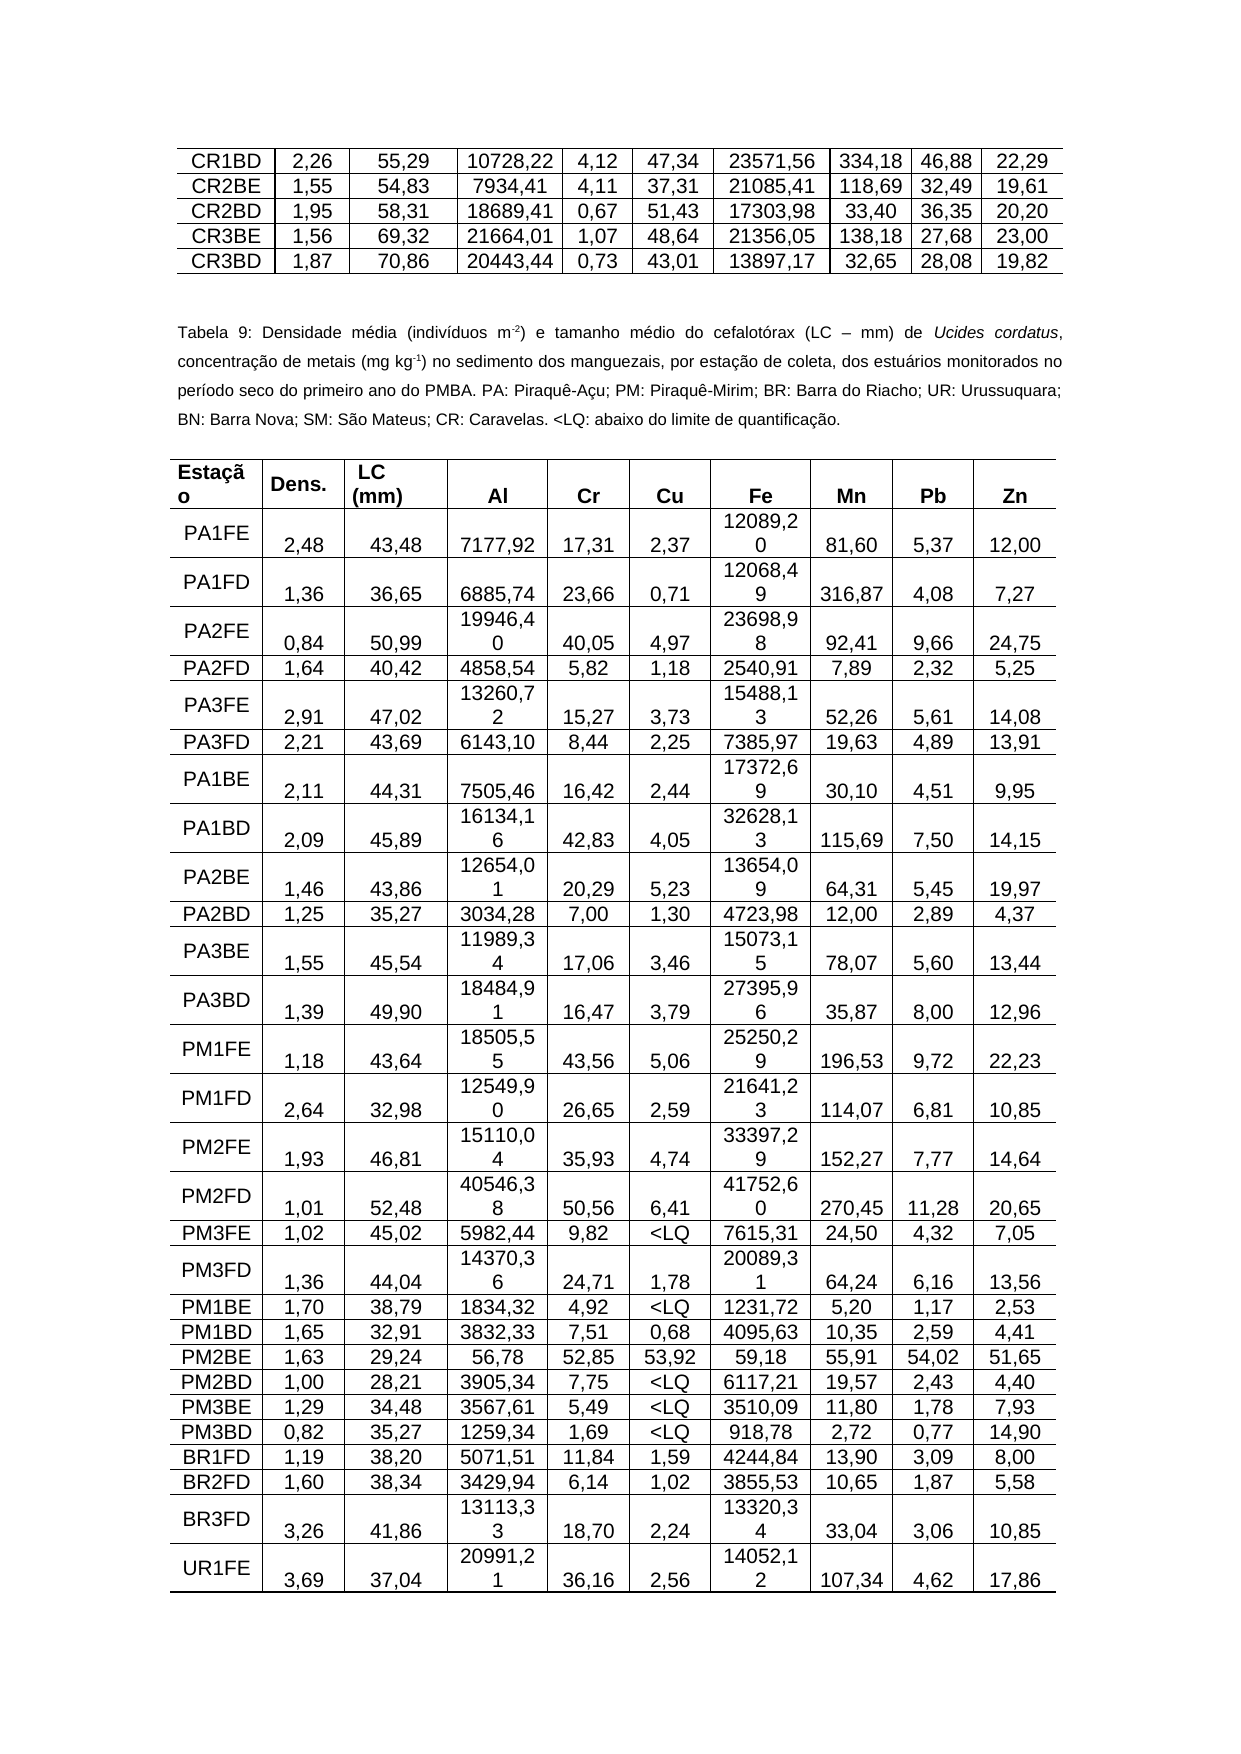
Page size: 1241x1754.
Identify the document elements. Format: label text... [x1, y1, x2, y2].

table_cell 52,26 [811, 681, 892, 729]
table_cell 1,39 [263, 976, 344, 1024]
table_cell PM1BE [170, 1295, 262, 1318]
table_cell 9,66 [893, 607, 973, 655]
table_cell 23571,56 [714, 149, 829, 173]
table_cell 1,55 [276, 174, 349, 198]
table_cell 36,35 [912, 199, 981, 223]
table_cell 38,34 [345, 1470, 447, 1493]
table_cell PM3FE [170, 1221, 262, 1244]
table_cell 70,86 [350, 249, 457, 273]
table_cell 55,29 [350, 149, 457, 173]
table_cell 37,04 [345, 1544, 447, 1591]
table_cell 1,78 [630, 1246, 710, 1293]
table_cell 3034,28 [448, 902, 547, 926]
table_cell 7505,46 [448, 755, 547, 803]
table_cell 6,14 [548, 1470, 629, 1493]
table_cell 1,70 [263, 1295, 344, 1318]
table_cell 24,75 [974, 607, 1056, 655]
table_cell 15,27 [548, 681, 629, 729]
table_cell 3832,33 [448, 1320, 547, 1343]
table_cell 21641,23 [711, 1074, 810, 1122]
table_cell PM2FE [170, 1123, 262, 1171]
table_cell 2,43 [893, 1370, 973, 1393]
table_cell 6,81 [893, 1074, 973, 1122]
table_cell 1,01 [263, 1172, 344, 1219]
table_cell 5,37 [893, 509, 973, 557]
table_cell 43,69 [345, 730, 447, 754]
table_cell 33,40 [831, 199, 911, 223]
table_cell PA2BD [170, 902, 262, 926]
table_cell 2,72 [811, 1420, 892, 1443]
table_cell 4,32 [893, 1221, 973, 1244]
table_cell 35,27 [345, 902, 447, 926]
table_header Estação [170, 460, 262, 508]
table_cell 36,16 [548, 1544, 629, 1591]
table_header LC (mm) [345, 460, 447, 508]
table_cell 17,31 [548, 509, 629, 557]
table_cell 40546,38 [448, 1172, 547, 1219]
table_cell 52,85 [548, 1345, 629, 1368]
table_cell 15110,04 [448, 1123, 547, 1171]
table_cell 918,78 [711, 1420, 810, 1443]
table_header Cu [630, 460, 710, 508]
table_cell 2,37 [630, 509, 710, 557]
table_cell 1,02 [263, 1221, 344, 1244]
table_cell 27,68 [912, 224, 981, 248]
table_header Al [448, 460, 547, 508]
table_cell 17303,98 [714, 199, 829, 223]
table_cell 7934,41 [458, 174, 562, 198]
table_cell 14,90 [974, 1420, 1056, 1443]
table_cell 33,04 [811, 1495, 892, 1542]
table_cell 0,77 [893, 1420, 973, 1443]
table_cell 316,87 [811, 558, 892, 606]
table_header Pb [893, 460, 973, 508]
table_cell 12,00 [974, 509, 1056, 557]
table_header Mn [811, 460, 892, 508]
table_cell 51,43 [633, 199, 713, 223]
table_cell 15073,15 [711, 927, 810, 975]
table_cell 1,18 [630, 656, 710, 680]
table_cell PM3FD [170, 1246, 262, 1293]
table_cell PA3BE [170, 927, 262, 975]
table_cell 28,21 [345, 1370, 447, 1393]
table_cell 1,19 [263, 1445, 344, 1468]
table_cell 3429,94 [448, 1470, 547, 1493]
table_cell PM2FD [170, 1172, 262, 1219]
table_cell 4,97 [630, 607, 710, 655]
table_cell 7385,97 [711, 730, 810, 754]
table_cell 50,99 [345, 607, 447, 655]
table_cell 6117,21 [711, 1370, 810, 1393]
table_header Fe [711, 460, 810, 508]
table_cell 1,93 [263, 1123, 344, 1171]
table_cell 5,25 [974, 656, 1056, 680]
table_cell 3,69 [263, 1544, 344, 1591]
table_cell 2,44 [630, 755, 710, 803]
table_cell 10,35 [811, 1320, 892, 1343]
table_cell 43,86 [345, 853, 447, 901]
table_cell 2,11 [263, 755, 344, 803]
table_cell 1,87 [276, 249, 349, 273]
table_cell 14,15 [974, 804, 1056, 852]
table_cell 34,48 [345, 1395, 447, 1418]
table_cell PM2BD [170, 1370, 262, 1393]
table_cell 52,48 [345, 1172, 447, 1219]
table_cell 5,58 [974, 1470, 1056, 1493]
table_cell 5,45 [893, 853, 973, 901]
table_cell 35,27 [345, 1420, 447, 1443]
table_cell 21085,41 [714, 174, 829, 198]
table_cell 19,57 [811, 1370, 892, 1393]
table_cell 16134,16 [448, 804, 547, 852]
table_cell 334,18 [831, 149, 911, 173]
table_cell 2,09 [263, 804, 344, 852]
table_cell 30,10 [811, 755, 892, 803]
table_cell 32628,13 [711, 804, 810, 852]
table_cell 23,66 [548, 558, 629, 606]
table_cell 10,85 [974, 1074, 1056, 1122]
table_cell 18689,41 [458, 199, 562, 223]
table_cell <LQ [630, 1395, 710, 1418]
text Tabela 9: Densidade média (indivíduos m-2) e tamanho médio do cefalotórax (LC – mm) de Ucides cordatus, concentração de metais (mg kg-1) no sedimento dos manguezais, por estação de coleta, dos estuários monitorados no período seco do primeiro ano do PMBA. PA: Piraquê-Açu; PM: Piraquê-Mirim; BR: Barra do Riacho; UR: Urussuquara; BN: Barra Nova; SM: São Mateus; CR: Caravelas. <LQ: abaixo do limite de quantificação. [177, 323, 1063, 429]
table_cell 35,87 [811, 976, 892, 1024]
table_cell 8,00 [893, 976, 973, 1024]
table_cell 24,71 [548, 1246, 629, 1293]
table_cell 43,48 [345, 509, 447, 557]
table_cell BR3FD [170, 1495, 262, 1542]
table_cell 32,98 [345, 1074, 447, 1122]
table_cell 12,00 [811, 902, 892, 926]
table_cell 1,30 [630, 902, 710, 926]
table_cell 2,53 [974, 1295, 1056, 1318]
table_cell 13,56 [974, 1246, 1056, 1293]
table_cell 0,71 [630, 558, 710, 606]
table_cell 2,59 [893, 1320, 973, 1343]
table_cell 11,28 [893, 1172, 973, 1219]
table_cell 12654,01 [448, 853, 547, 901]
table_cell 7,77 [893, 1123, 973, 1171]
table_cell 0,67 [563, 199, 632, 223]
table_cell 13,90 [811, 1445, 892, 1468]
table_cell 11989,34 [448, 927, 547, 975]
table_cell 41752,60 [711, 1172, 810, 1219]
table_cell 2,91 [263, 681, 344, 729]
table_cell 4095,63 [711, 1320, 810, 1343]
table_cell 4,40 [974, 1370, 1056, 1393]
table_cell PA1FE [170, 509, 262, 557]
table_cell CR3BE [177, 224, 274, 248]
table_cell 6,16 [893, 1246, 973, 1293]
table_cell 1231,72 [711, 1295, 810, 1318]
table_cell 37,31 [633, 174, 713, 198]
table_cell 2,26 [276, 149, 349, 173]
table_cell 8,44 [548, 730, 629, 754]
table_cell PA2FD [170, 656, 262, 680]
table_cell 1,56 [276, 224, 349, 248]
table_cell 69,32 [350, 224, 457, 248]
table_cell 4,74 [630, 1123, 710, 1171]
table_cell 54,02 [893, 1345, 973, 1368]
table_header Dens. [263, 460, 344, 508]
table_cell 17,86 [974, 1544, 1056, 1591]
table_cell 7,93 [974, 1395, 1056, 1418]
table_cell <LQ [630, 1370, 710, 1393]
table_cell 81,60 [811, 509, 892, 557]
table_cell 16,47 [548, 976, 629, 1024]
table_cell 3567,61 [448, 1395, 547, 1418]
table_cell CR1BD [177, 149, 274, 173]
table_cell 44,31 [345, 755, 447, 803]
table_cell 20,20 [982, 199, 1063, 223]
table_cell 9,82 [548, 1221, 629, 1244]
table_cell 32,91 [345, 1320, 447, 1343]
table_cell 5982,44 [448, 1221, 547, 1244]
table_cell 9,72 [893, 1025, 973, 1073]
table_cell 4,11 [563, 174, 632, 198]
table_cell 38,20 [345, 1445, 447, 1468]
table_cell <LQ [630, 1420, 710, 1443]
table_cell 64,31 [811, 853, 892, 901]
table_cell 115,69 [811, 804, 892, 852]
table_cell 40,05 [548, 607, 629, 655]
table_cell 14,64 [974, 1123, 1056, 1171]
table_cell 7,05 [974, 1221, 1056, 1244]
table_cell 4,89 [893, 730, 973, 754]
table_cell 7,27 [974, 558, 1056, 606]
table_cell 4,08 [893, 558, 973, 606]
table_cell 38,79 [345, 1295, 447, 1318]
table_cell 33397,29 [711, 1123, 810, 1171]
table_cell 1834,32 [448, 1295, 547, 1318]
table_cell 1,65 [263, 1320, 344, 1343]
table_cell 3855,53 [711, 1470, 810, 1493]
table_cell 1,00 [263, 1370, 344, 1393]
table_cell 1,25 [263, 902, 344, 926]
table_cell PM2BE [170, 1345, 262, 1368]
table_cell 5,23 [630, 853, 710, 901]
table_cell 7,51 [548, 1320, 629, 1343]
table_cell PM1FE [170, 1025, 262, 1073]
table_cell 5,82 [548, 656, 629, 680]
table_cell 21356,05 [714, 224, 829, 248]
table_cell 13320,34 [711, 1495, 810, 1542]
table_cell 12,96 [974, 976, 1056, 1024]
table_cell 1259,34 [448, 1420, 547, 1443]
table_cell 152,27 [811, 1123, 892, 1171]
table_cell 24,50 [811, 1221, 892, 1244]
table_cell PA1BE [170, 755, 262, 803]
table_cell 4,37 [974, 902, 1056, 926]
table_cell 1,18 [263, 1025, 344, 1073]
table_cell 45,54 [345, 927, 447, 975]
table_cell 4244,84 [711, 1445, 810, 1468]
table_cell 3,09 [893, 1445, 973, 1468]
table_cell 1,02 [630, 1470, 710, 1493]
table_cell 2,24 [630, 1495, 710, 1542]
table_cell CR2BD [177, 199, 274, 223]
table_cell 5,06 [630, 1025, 710, 1073]
table_cell 23698,98 [711, 607, 810, 655]
table_cell 45,89 [345, 804, 447, 852]
table_cell 44,04 [345, 1246, 447, 1293]
table_cell 4,05 [630, 804, 710, 852]
table_cell 10728,22 [458, 149, 562, 173]
table_cell 3,46 [630, 927, 710, 975]
table_cell PA1BD [170, 804, 262, 852]
table_cell 2,89 [893, 902, 973, 926]
table_cell 14370,36 [448, 1246, 547, 1293]
table_cell 5,60 [893, 927, 973, 975]
table_cell 7,00 [548, 902, 629, 926]
table_cell 1,64 [263, 656, 344, 680]
table_cell 19,82 [982, 249, 1063, 273]
table_cell 7,75 [548, 1370, 629, 1393]
table_cell 1,78 [893, 1395, 973, 1418]
table_cell 1,07 [563, 224, 632, 248]
table_cell 2,56 [630, 1544, 710, 1591]
table_cell 4,92 [548, 1295, 629, 1318]
table_cell 138,18 [831, 224, 911, 248]
table_cell 1,69 [548, 1420, 629, 1443]
table_cell 2,48 [263, 509, 344, 557]
table_cell 54,83 [350, 174, 457, 198]
table_cell 17372,69 [711, 755, 810, 803]
table_cell 47,34 [633, 149, 713, 173]
table_cell PM3BD [170, 1420, 262, 1443]
table_cell 7,50 [893, 804, 973, 852]
table_cell 7,89 [811, 656, 892, 680]
table_cell 43,64 [345, 1025, 447, 1073]
table_cell 28,08 [912, 249, 981, 273]
table_cell 1,59 [630, 1445, 710, 1468]
table_cell 15488,13 [711, 681, 810, 729]
table_cell 6143,10 [448, 730, 547, 754]
table_cell 1,36 [263, 1246, 344, 1293]
table_cell 10,85 [974, 1495, 1056, 1542]
table_cell BR1FD [170, 1445, 262, 1468]
table_cell PA3FE [170, 681, 262, 729]
table_cell 16,42 [548, 755, 629, 803]
table_cell 5,49 [548, 1395, 629, 1418]
table_cell 114,07 [811, 1074, 892, 1122]
table_cell 12068,49 [711, 558, 810, 606]
table_cell PA2BE [170, 853, 262, 901]
table_cell 59,18 [711, 1345, 810, 1368]
table_cell <LQ [630, 1295, 710, 1318]
table_cell 19946,40 [448, 607, 547, 655]
table_cell 4,12 [563, 149, 632, 173]
table_cell 20089,31 [711, 1246, 810, 1293]
table_cell PA3FD [170, 730, 262, 754]
table_cell 196,53 [811, 1025, 892, 1073]
table_cell <LQ [630, 1221, 710, 1244]
table_cell UR1FE [170, 1544, 262, 1591]
table_cell 43,01 [633, 249, 713, 273]
table_cell 19,97 [974, 853, 1056, 901]
table_cell 13,44 [974, 927, 1056, 975]
table_cell 1,60 [263, 1470, 344, 1493]
table_cell 13,91 [974, 730, 1056, 754]
table_cell 56,78 [448, 1345, 547, 1368]
table_cell 18505,55 [448, 1025, 547, 1073]
table_cell 0,68 [630, 1320, 710, 1343]
table_cell 50,56 [548, 1172, 629, 1219]
table_cell 13897,17 [714, 249, 829, 273]
table_cell 46,81 [345, 1123, 447, 1171]
table_cell 3905,34 [448, 1370, 547, 1393]
table_cell 32,49 [912, 174, 981, 198]
table_cell CR3BD [177, 249, 274, 273]
table_cell 12549,90 [448, 1074, 547, 1122]
table_cell 3,26 [263, 1495, 344, 1542]
table_cell 1,46 [263, 853, 344, 901]
table_cell 42,83 [548, 804, 629, 852]
table_cell 6,41 [630, 1172, 710, 1219]
table_cell 53,92 [630, 1345, 710, 1368]
table_cell 2540,91 [711, 656, 810, 680]
table_cell 7615,31 [711, 1221, 810, 1244]
table_cell 2,64 [263, 1074, 344, 1122]
table_cell 5,20 [811, 1295, 892, 1318]
table_cell 26,65 [548, 1074, 629, 1122]
table_cell 3,06 [893, 1495, 973, 1542]
table_cell 45,02 [345, 1221, 447, 1244]
table_cell 12089,20 [711, 509, 810, 557]
table_header Cr [548, 460, 629, 508]
table_cell 58,31 [350, 199, 457, 223]
table_cell 5,61 [893, 681, 973, 729]
table_cell 11,84 [548, 1445, 629, 1468]
table_cell 107,34 [811, 1544, 892, 1591]
table_cell PA2FE [170, 607, 262, 655]
table_cell 9,95 [974, 755, 1056, 803]
table_cell 1,63 [263, 1345, 344, 1368]
table_cell 5071,51 [448, 1445, 547, 1468]
table_cell PM1FD [170, 1074, 262, 1122]
table_cell 43,56 [548, 1025, 629, 1073]
table_cell 11,80 [811, 1395, 892, 1418]
table_cell 4858,54 [448, 656, 547, 680]
table_cell 22,29 [982, 149, 1063, 173]
table_cell 118,69 [831, 174, 911, 198]
table_cell 78,07 [811, 927, 892, 975]
table_cell 17,06 [548, 927, 629, 975]
table_cell 18484,91 [448, 976, 547, 1024]
table_cell 92,41 [811, 607, 892, 655]
table_cell 1,55 [263, 927, 344, 975]
table_header Zn [974, 460, 1056, 508]
table_cell 13113,33 [448, 1495, 547, 1542]
table_cell 2,21 [263, 730, 344, 754]
table_cell 4,62 [893, 1544, 973, 1591]
table_cell BR2FD [170, 1470, 262, 1493]
table_cell PM3BE [170, 1395, 262, 1418]
table_cell 1,17 [893, 1295, 973, 1318]
table_cell 7177,92 [448, 509, 547, 557]
table_cell 6885,74 [448, 558, 547, 606]
table_cell 41,86 [345, 1495, 447, 1542]
table_cell 19,61 [982, 174, 1063, 198]
table_cell 14052,12 [711, 1544, 810, 1591]
table_cell 22,23 [974, 1025, 1056, 1073]
table_cell 4723,98 [711, 902, 810, 926]
table_cell 8,00 [974, 1445, 1056, 1468]
table_cell 1,87 [893, 1470, 973, 1493]
table_cell 4,41 [974, 1320, 1056, 1343]
table_cell 49,90 [345, 976, 447, 1024]
table_cell 2,59 [630, 1074, 710, 1122]
table_cell 20991,21 [448, 1544, 547, 1591]
table_cell 2,25 [630, 730, 710, 754]
table_cell 18,70 [548, 1495, 629, 1542]
table_cell 0,82 [263, 1420, 344, 1443]
table_cell 23,00 [982, 224, 1063, 248]
table_cell 40,42 [345, 656, 447, 680]
table_cell 0,84 [263, 607, 344, 655]
table_cell 3,79 [630, 976, 710, 1024]
table_cell 3510,09 [711, 1395, 810, 1418]
table_cell 47,02 [345, 681, 447, 729]
table_cell 36,65 [345, 558, 447, 606]
table_cell 25250,29 [711, 1025, 810, 1073]
table_cell 1,95 [276, 199, 349, 223]
table_cell 46,88 [912, 149, 981, 173]
table_cell 4,51 [893, 755, 973, 803]
table_cell 51,65 [974, 1345, 1056, 1368]
table_cell 1,36 [263, 558, 344, 606]
table_cell 20,29 [548, 853, 629, 901]
table_cell 29,24 [345, 1345, 447, 1368]
table_cell 35,93 [548, 1123, 629, 1171]
table_cell 10,65 [811, 1470, 892, 1493]
table_cell 3,73 [630, 681, 710, 729]
table_cell 0,73 [563, 249, 632, 273]
table_cell 2,32 [893, 656, 973, 680]
table_cell 13654,09 [711, 853, 810, 901]
table_cell 20443,44 [458, 249, 562, 273]
table_cell 14,08 [974, 681, 1056, 729]
table_cell 64,24 [811, 1246, 892, 1293]
table_cell 48,64 [633, 224, 713, 248]
table_cell CR2BE [177, 174, 274, 198]
table_cell 19,63 [811, 730, 892, 754]
table_cell 1,29 [263, 1395, 344, 1418]
table_cell 27395,96 [711, 976, 810, 1024]
table_cell 21664,01 [458, 224, 562, 248]
table_cell 13260,72 [448, 681, 547, 729]
table_cell PM1BD [170, 1320, 262, 1343]
table_cell 20,65 [974, 1172, 1056, 1219]
table_cell 32,65 [831, 249, 911, 273]
table_cell 270,45 [811, 1172, 892, 1219]
table_cell 55,91 [811, 1345, 892, 1368]
table_cell PA1FD [170, 558, 262, 606]
table_cell PA3BD [170, 976, 262, 1024]
